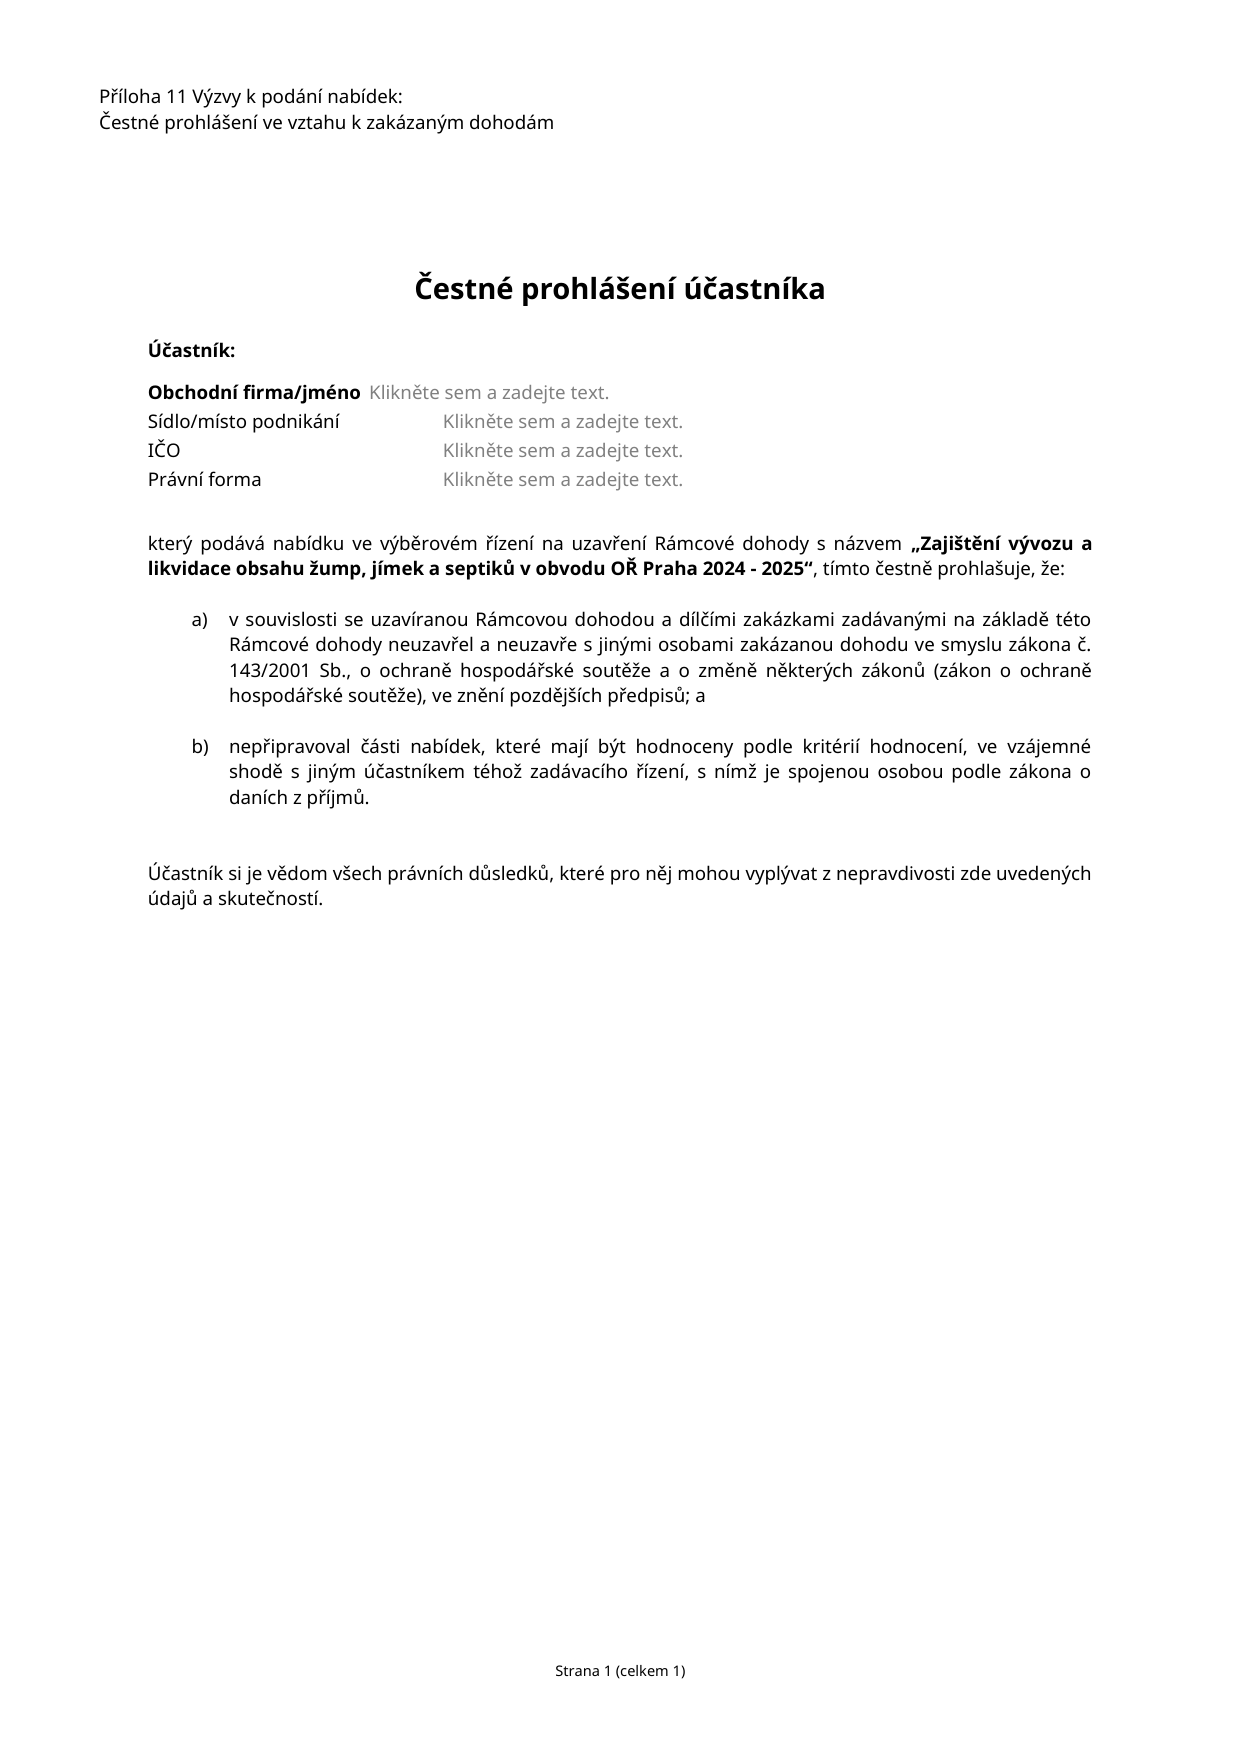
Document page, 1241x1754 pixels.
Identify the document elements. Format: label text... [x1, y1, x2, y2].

list nepřipravoval části nabídek, které mají být hodnoceny podle kritérií hodnocení, ve vzájemné shodě s jiným účastníkem téhož zadávacího řízení, s nímž je spojenou osobou podle zákona o daních z příjmů. [191, 733, 1093, 810]
list v souvislosti se uzavíranou Rámcovou dohodou a dílčími zakázkami zadávanými na základě této Rámcové dohody neuzavřel a neuzavře s jinými osobami zakázanou dohodu ve smyslu zákona č. 143/2001 Sb., o ochraně hospodářské soutěže a o změně některých zákonů (zákon o ochraně hospodářské soutěže), ve znění pozdějších předpisů; a [191, 606, 1093, 708]
text Účastník: [148, 333, 1093, 364]
title Čestné prohlášení účastníka [148, 268, 1093, 308]
text který podává nabídku ve výběrovém řízení na uzavření Rámcové dohody s názvem „Zajištění vývozu a likvidace obsahu žump, jímek a septiků v obvodu OŘ Praha 2024 - 2025“, tímto čestně prohlašuje, že: [148, 530, 1093, 581]
text Účastník si je vědom všech právních důsledků, které pro něj mohou vyplývat z nepravdivosti zde uvedených údajů a skutečností. [148, 860, 1093, 911]
text Obchodní firma/jméno [148, 376, 1093, 405]
text IČO [148, 434, 1093, 463]
text Právní forma [148, 463, 1093, 492]
text Sídlo/místo podnikání [148, 405, 1093, 434]
